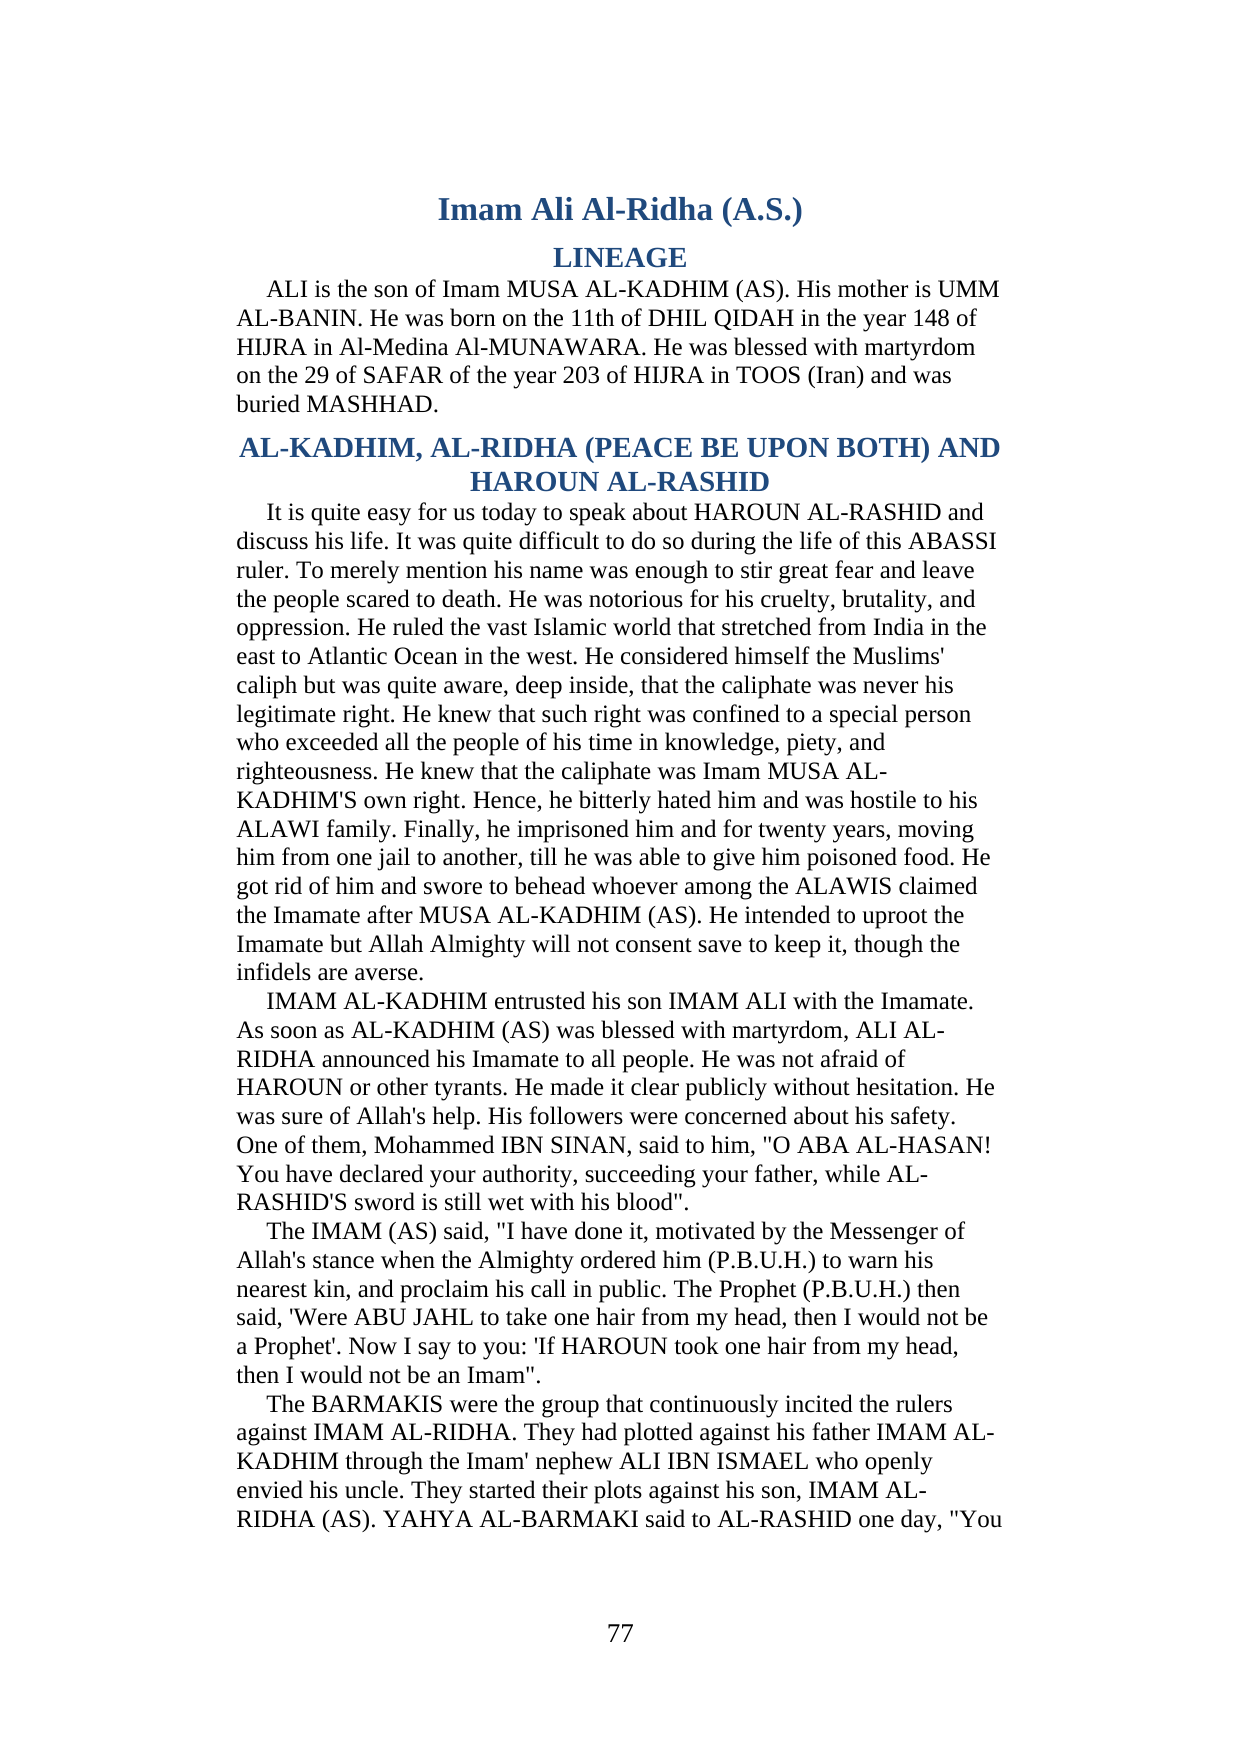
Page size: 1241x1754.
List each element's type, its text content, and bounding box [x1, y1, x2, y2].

subtitle Imam Ali Al-Ridha (A.S.) [236, 190, 1004, 228]
text The IMAM (AS) said, "I have done it, motivated by the Messenger of Allah's stance when the Almighty ordered him (P.B.U.H.) to warn his nearest kin, and proclaim his call in public. The Prophet (P.B.U.H.) then said, 'Were ABU JAHL to take one hair from my head, then I would not be a Prophet'. Now I say to you: 'If HAROUN took one hair from my head, then I would not be an Imam". [236, 1216, 1004, 1389]
text It is quite easy for us today to speak about HAROUN AL-RASHID and discuss his life. It was quite difficult to do so during the life of this ABASSI ruler. To merely mention his name was enough to stir great fear and leave the people scared to death. He was notorious for his cruelty, brutality, and oppression. He ruled the vast Islamic world that stretched from India in the east to Atlantic Ocean in the west. He considered himself the Muslims' caliph but was quite aware, deep inside, that the caliphate was never his legitimate right. He knew that such right was confined to a special person who exceeded all the people of his time in knowledge, piety, and righteousness. He knew that the caliphate was Imam MUSA AL-KADHIM'S own right. Hence, he bitterly hated him and was hostile to his ALAWI family. Finally, he imprisoned him and for twenty years, moving him from one jail to another, till he was able to give him poisoned food. He got rid of him and swore to behead whoever among the ALAWIS claimed the Imamate after MUSA AL-KADHIM (AS). He intended to uproot the Imamate but Allah Almighty will not consent save to keep it, though the infidels are averse. [236, 497, 1004, 986]
subtitle LINEAGE [236, 241, 1004, 274]
subtitle AL-KADHIM, AL-RIDHA (PEACE BE UPON BOTH) AND HAROUN AL-RASHID [236, 430, 1004, 497]
text IMAM AL-KADHIM entrusted his son IMAM ALI with the Imamate. As soon as AL-KADHIM (AS) was blessed with martyrdom, ALI AL-RIDHA announced his Imamate to all people. He was not afraid of HAROUN or other tyrants. He made it clear publicly without hesitation. He was sure of Allah's help. His followers were concerned about his safety. One of them, Mohammed IBN SINAN, said to him, "O ABA AL-HASAN! You have declared your authority, succeeding your father, while AL-RASHID'S sword is still wet with his blood". [236, 986, 1004, 1216]
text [236, 1389, 1004, 1532]
text ALI is the son of Imam MUSA AL-KADHIM (AS). His mother is UMM AL-BANIN. He was born on the 11th of DHIL QIDAH in the year 148 of HIJRA in Al-Medina Al-MUNAWARA. He was blessed with martyrdom on the 29 of SAFAR of the year 203 of HIJRA in TOOS (Iran) and was buried MASHHAD. [236, 274, 1004, 418]
